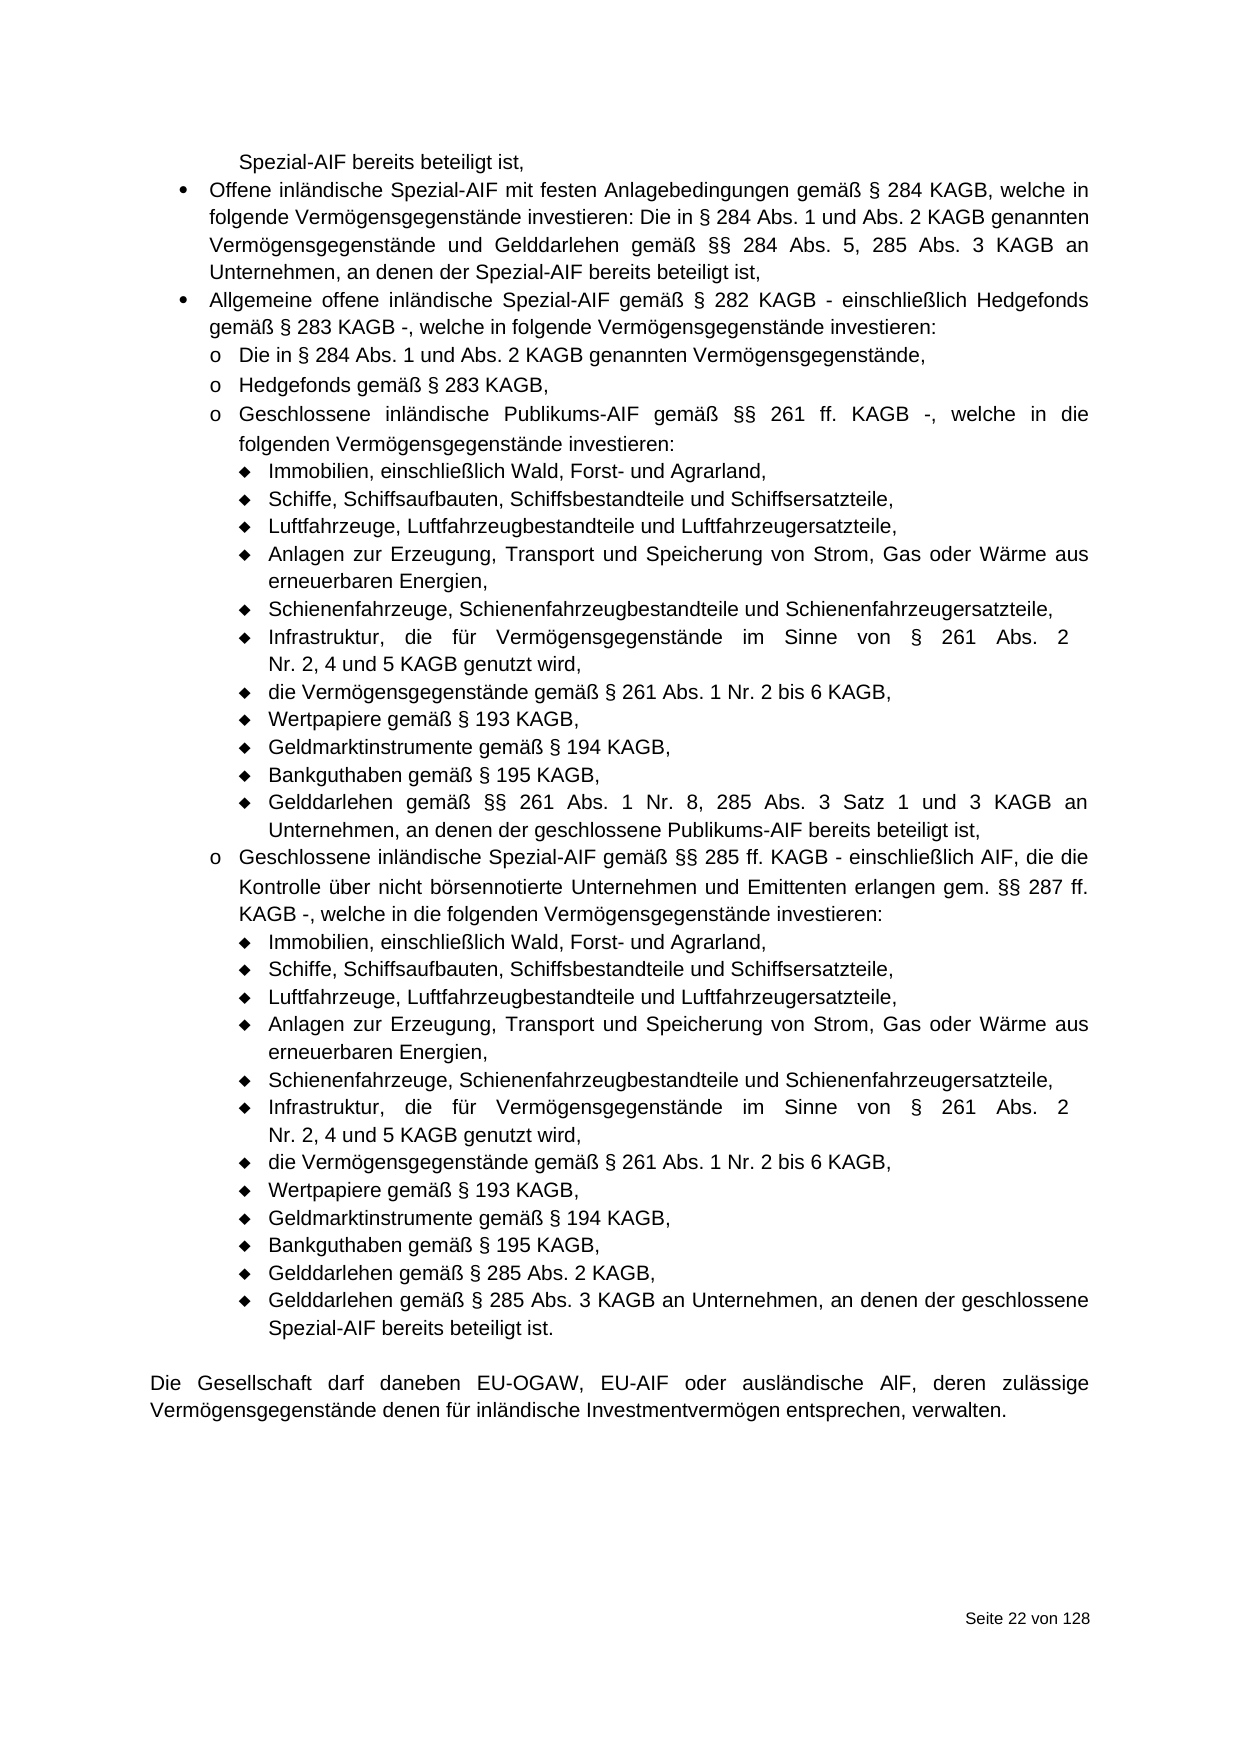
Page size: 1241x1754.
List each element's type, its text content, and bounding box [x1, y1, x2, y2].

list Gelddarlehen gemäß § 285 Abs. 3 KAGB an Unternehmen, an denen der geschlossene Spezial-AIF bereits beteiligt ist. [239, 1288, 1090, 1340]
list Luftfahrzeuge, Luftfahrzeugbestandteile und Luftfahrzeugersatzteile, [239, 985, 1090, 1009]
list Infrastruktur, die für Vermögensgegenstände im Sinne von § 261 Abs. 2 Nr. 2, 4 und 5 KAGB genutzt wird, [239, 1095, 1090, 1147]
list Schienenfahrzeuge, Schienenfahrzeugbestandteile und Schienenfahrzeugersatzteile, [239, 1067, 1090, 1091]
list Anlagen zur Erzeugung, Transport und Speicherung von Strom, Gas oder Wärme aus erneuerbaren Energien, [239, 542, 1090, 593]
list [209, 150, 1090, 174]
list Schiffe, Schiffsaufbauten, Schiffsbestandteile und Schiffsersatzteile, [239, 487, 1090, 511]
list Gelddarlehen gemäß §§ 261 Abs. 1 Nr. 8, 285 Abs. 3 Satz 1 und 3 KAGB an Unternehmen, an denen der geschlossene Publikums-AIF bereits beteiligt ist, [239, 790, 1090, 842]
list Geschlossene inländische Publikums-AIF gemäß §§ 261 ff. KAGB -, welche in die folgenden Vermögensgegenstände investieren: [209, 402, 1090, 455]
list Wertpapiere gemäß § 193 KAGB, [239, 1178, 1090, 1202]
list Geldmarktinstrumente gemäß § 194 KAGB, [239, 735, 1090, 759]
list Gelddarlehen gemäß § 285 Abs. 2 KAGB, [239, 1261, 1090, 1284]
list Hedgefonds gemäß § 283 KAGB, [209, 372, 1090, 398]
list Luftfahrzeuge, Luftfahrzeugbestandteile und Luftfahrzeugersatzteile, [239, 514, 1090, 538]
list Allgemeine offene inländische Spezial-AIF gemäß § 282 KAGB - einschließlich Hedgefonds gemäß § 283 KAGB -, welche in folgende Vermögensgegenstände investieren: [179, 288, 1090, 339]
list Bankguthaben gemäß § 195 KAGB, [239, 1233, 1090, 1257]
list Geschlossene inländische Spezial-AIF gemäß §§ 285 ff. KAGB - einschließlich AIF, die die Kontrolle über nicht börsennotierte Unternehmen und Emittenten erlangen gem. §§ 287 ff. KAGB -, welche in die folgenden Vermögensgegenstände investieren: [209, 845, 1090, 926]
text Die Gesellschaft darf daneben EU-OGAW, EU-AIF oder ausländische AlF, deren zulässige Vermögensgegenstände denen für inländische Investmentvermögen entsprechen, verwalten. [150, 1371, 1090, 1422]
list die Vermögensgegenstände gemäß § 261 Abs. 1 Nr. 2 bis 6 KAGB, [239, 679, 1090, 704]
list Bankguthaben gemäß § 195 KAGB, [239, 762, 1090, 786]
list Infrastruktur, die für Vermögensgegenstände im Sinne von § 261 Abs. 2 Nr. 2, 4 und 5 KAGB genutzt wird, [239, 624, 1090, 676]
list die Vermögensgegenstände gemäß § 261 Abs. 1 Nr. 2 bis 6 KAGB, [239, 1150, 1090, 1174]
list Schiffe, Schiffsaufbauten, Schiffsbestandteile und Schiffsersatzteile, [239, 957, 1090, 981]
list Geldmarktinstrumente gemäß § 194 KAGB, [239, 1205, 1090, 1229]
list Immobilien, einschließlich Wald, Forst- und Agrarland, [239, 459, 1090, 483]
list Die in § 284 Abs. 1 und Abs. 2 KAGB genannten Vermögensgegenstände, [209, 343, 1090, 368]
list Schienenfahrzeuge, Schienenfahrzeugbestandteile und Schienenfahrzeugersatzteile, [239, 597, 1090, 621]
list Wertpapiere gemäß § 193 KAGB, [239, 707, 1090, 731]
list Offene inländische Spezial-AIF mit festen Anlagebedingungen gemäß § 284 KAGB, welche in folgende Vermögensgegenstände investieren: Die in § 284 Abs. 1 und Abs. 2 KAGB genannten Vermögensgegenstände und Gelddarlehen gemäß §§ 284 Abs. 5, 285 Abs. 3 KAGB an Unternehmen, an denen der Spezial-AIF bereits beteiligt ist, [179, 177, 1090, 284]
list Anlagen zur Erzeugung, Transport und Speicherung von Strom, Gas oder Wärme aus erneuerbaren Energien, [239, 1012, 1090, 1064]
list Immobilien, einschließlich Wald, Forst- und Agrarland, [239, 929, 1090, 953]
